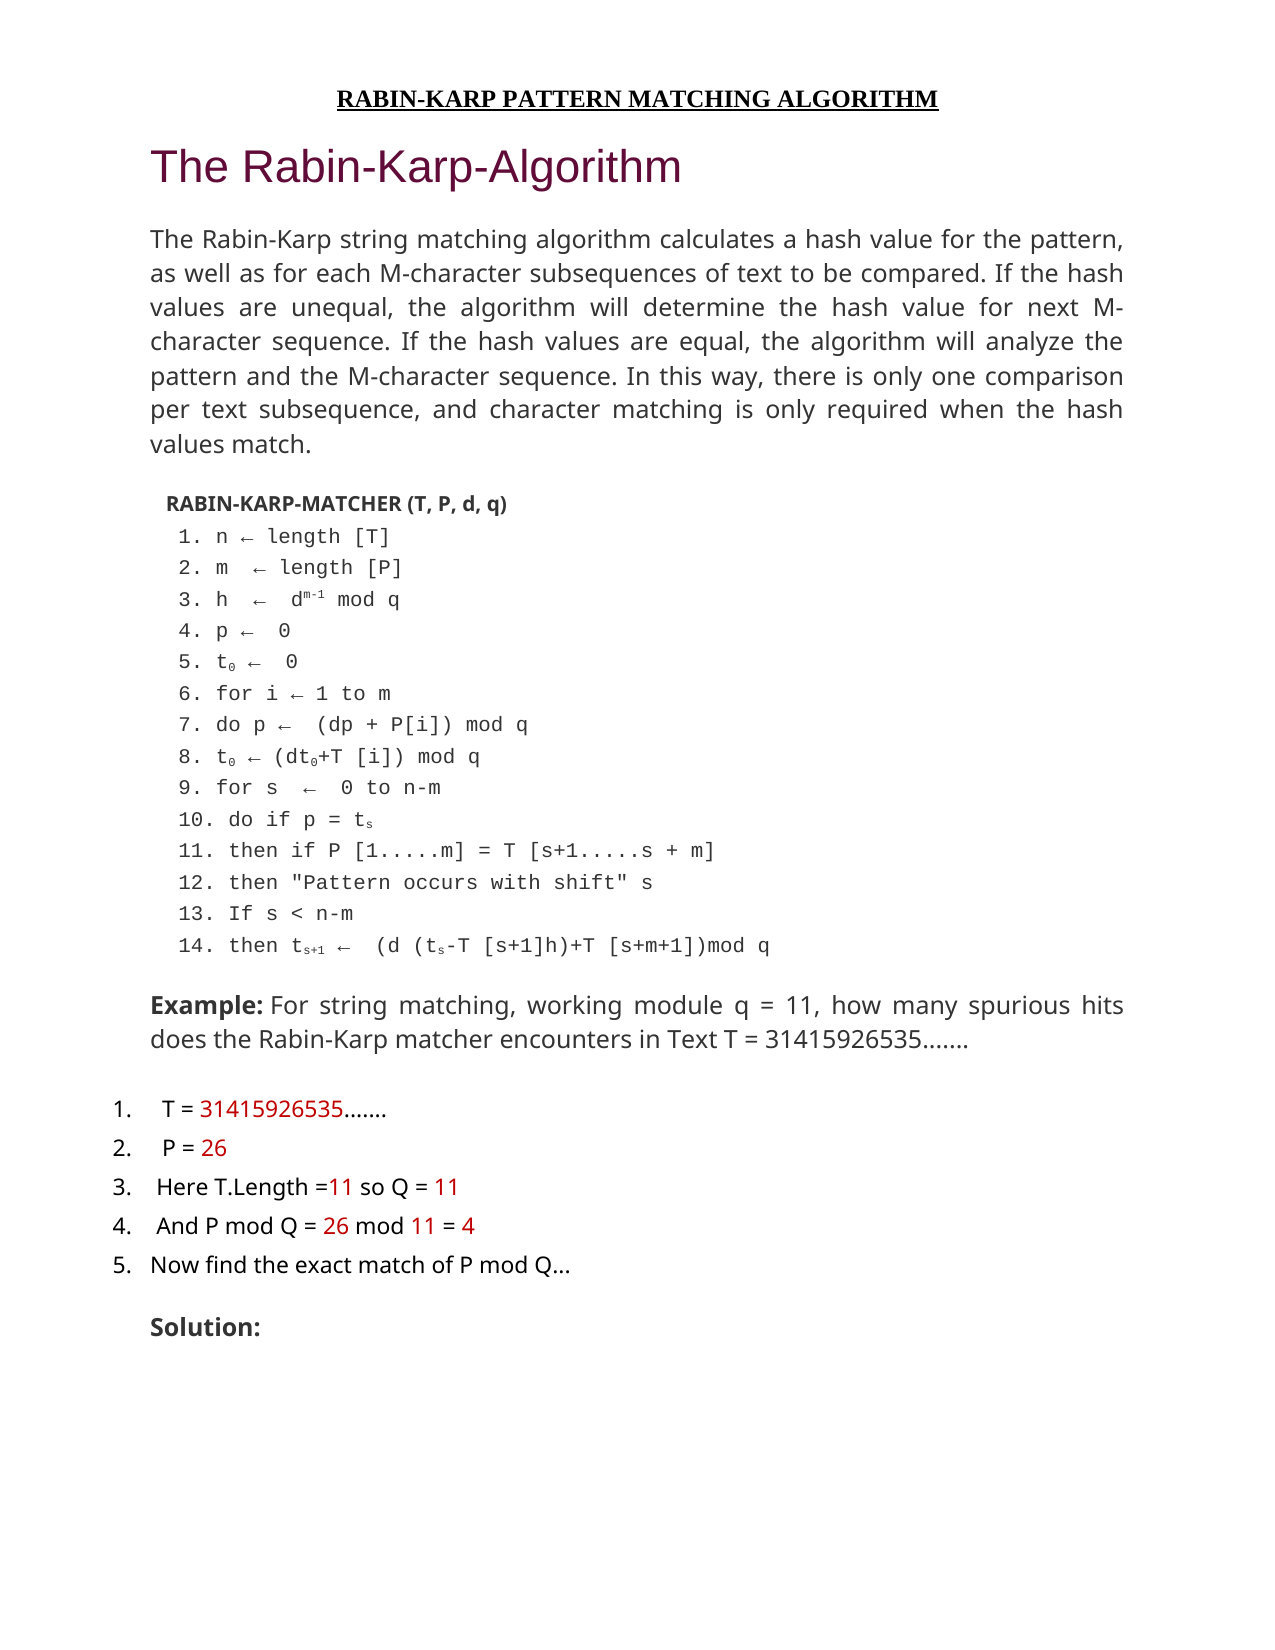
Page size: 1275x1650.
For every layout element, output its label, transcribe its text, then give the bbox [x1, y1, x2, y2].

text 10. do if p = ts [166, 809, 1125, 832]
list Now find the exact match of P mod Q... [112, 1241, 1125, 1280]
text 8. t0 ← (dt0+T [i]) mod q [166, 746, 1125, 769]
text 13. If s < n-m [166, 903, 1125, 927]
text 7. do p ← (dp + P[i]) mod q [166, 714, 1125, 738]
text 12. then "Pattern occurs with shift" s [166, 872, 1125, 895]
subtitle The Rabin-Karp-Algorithm [150, 140, 1125, 193]
text 1. n ← length [T] [166, 526, 1125, 549]
text 14. then ts+1 ← (d (ts-T [s+1]h)+T [s+m+1])mod q [166, 935, 1125, 958]
text 3. h ← dm-1 mod q [166, 589, 1125, 612]
text 9. for s ← 0 to n-m [166, 777, 1125, 801]
text 2. m ← length [P] [166, 557, 1125, 581]
text The Rabin-Karp string matching algorithm calculates a hash value for the pattern, as well as for each M-character subsequences of text to be compared. If the hash values are unequal, the algorithm will determine the hash value for next M-character sequence. If the hash values are equal, the algorithm will analyze the pattern and the M-character sequence. In this way, there is only one comparison per text subsequence, and character matching is only required when the hash values match. [150, 222, 1125, 460]
list P = 26 [112, 1124, 1125, 1163]
text RABIN-KARP-MATCHER (T, P, d, q) [166, 489, 1125, 518]
list And P mod Q = 26 mod 11 = 4 [112, 1202, 1125, 1241]
list T = 31415926535....... [112, 1085, 1125, 1124]
text 6. for i ← 1 to m [166, 683, 1125, 707]
list Here T.Length =11 so Q = 11 [112, 1163, 1125, 1202]
text Solution: [150, 1309, 1125, 1343]
text 5. t0 ← 0 [166, 652, 1125, 675]
text 4. p ← 0 [166, 620, 1125, 644]
text Example: For string matching, working module q = 11, how many spurious hits does the Rabin-Karp matcher encounters in Text T = 31415926535....... [150, 987, 1125, 1056]
text 11. then if P [1.....m] = T [s+1.....s + m] [166, 840, 1125, 864]
text RABIN-KARP PATTERN MATCHING ALGORITHM [150, 84, 1125, 113]
